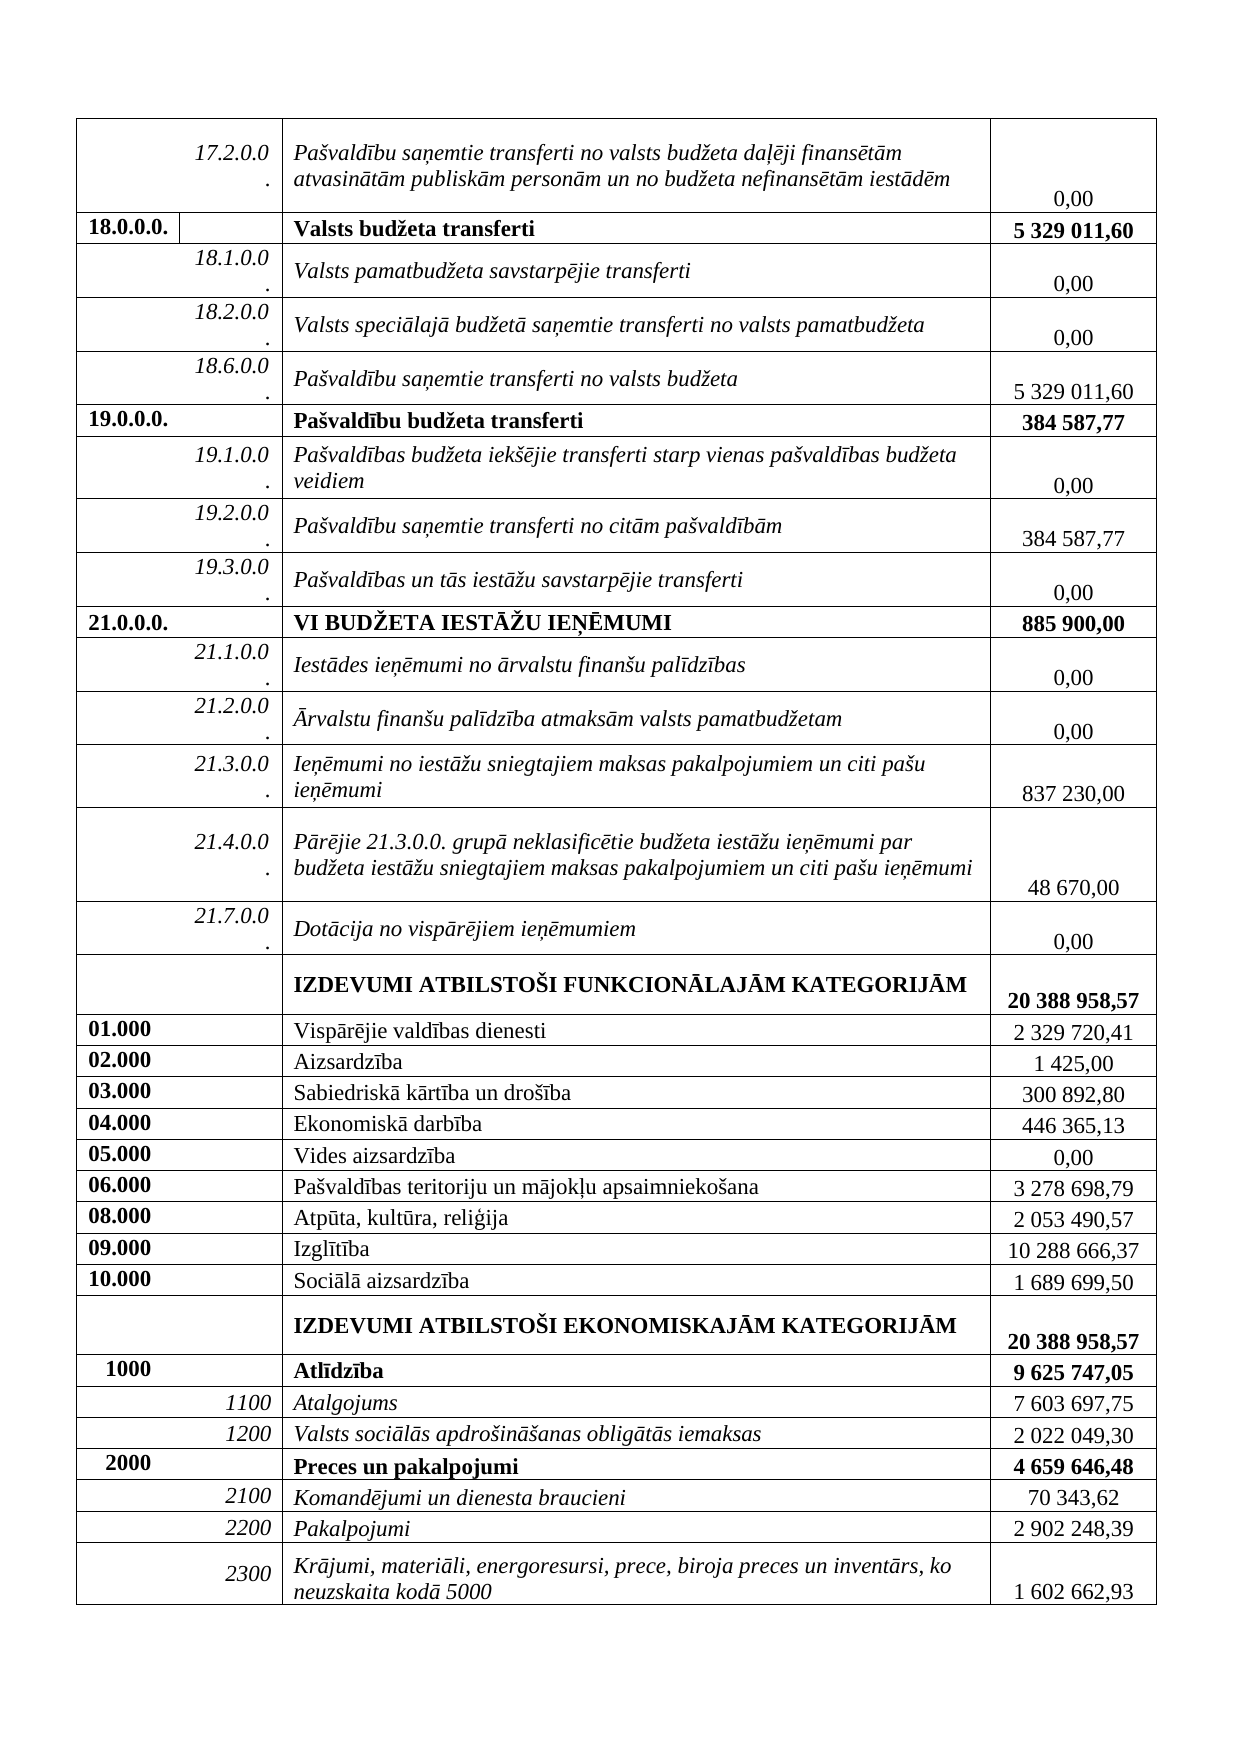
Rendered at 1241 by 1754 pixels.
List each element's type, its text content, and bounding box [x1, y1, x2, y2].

table_cell 2 902 248,39 [991, 1512, 1156, 1542]
table_cell 0,00 [991, 298, 1156, 351]
table_cell 0,00 [991, 638, 1156, 691]
table_cell Pārējie 21.3.0.0. grupā neklasificētie budžeta iestāžu ieņēmumi par budžeta iestāžu sniegtajiem maksas pakalpojumiem un citi pašu ieņēmumi [283, 808, 990, 901]
table_cell Komandējumi un dienesta braucieni [283, 1480, 990, 1511]
table_cell [77, 638, 179, 691]
table_cell Pašvaldību saņemtie transferti no valsts budžeta daļēji finansētām atvasinātām publiskām personām un no budžeta nefinansētām iestādēm [283, 119, 990, 212]
table_cell [77, 808, 179, 901]
table_cell [77, 437, 179, 498]
table_cell 21.7.0.0. [180, 902, 282, 954]
table_cell 20 388 958,57 [991, 955, 1156, 1014]
table_cell 21.0.0.0. [77, 607, 179, 637]
table_cell 10.000 [77, 1265, 179, 1295]
table_cell Valsts sociālās apdrošināšanas obligātās iemaksas [283, 1418, 990, 1448]
table_cell Izglītība [283, 1234, 990, 1264]
table_cell [77, 692, 179, 744]
table_cell 5 329 011,60 [991, 352, 1156, 404]
table_cell Atlīdzība [283, 1355, 990, 1386]
table_cell [77, 352, 179, 404]
table_cell 885 900,00 [991, 607, 1156, 637]
table_cell 09.000 [77, 1234, 179, 1264]
table_cell Valsts speciālajā budžetā saņemtie transferti no valsts pamatbudžeta [283, 298, 990, 351]
table_cell 18.0.0.0. [77, 213, 179, 243]
table_cell 0,00 [991, 1140, 1156, 1170]
table_cell Krājumi, materiāli, energoresursi, prece, biroja preces un inventārs, ko neuzskaita kodā 5000 [283, 1543, 990, 1604]
table_cell 384 587,77 [991, 499, 1156, 552]
table_cell [77, 1418, 179, 1448]
table_cell [180, 1202, 282, 1232]
table_cell 2100 [180, 1480, 282, 1511]
table_cell 0,00 [991, 437, 1156, 498]
table_cell Sabiedriskā kārtība un drošība [283, 1077, 990, 1107]
table_cell 837 230,00 [991, 745, 1156, 807]
table_cell 21.3.0.0. [180, 745, 282, 807]
table_cell [180, 1046, 282, 1076]
table_cell Pašvaldības budžeta iekšējie transferti starp vienas pašvaldības budžeta veidiem [283, 437, 990, 498]
table_cell [77, 1387, 179, 1417]
table_cell 04.000 [77, 1109, 179, 1139]
table_cell [77, 244, 179, 297]
table_cell 03.000 [77, 1077, 179, 1107]
table_cell 18.6.0.0. [180, 352, 282, 404]
table_cell [180, 1015, 282, 1045]
table_cell Ekonomiskā darbība [283, 1109, 990, 1139]
table_cell 70 343,62 [991, 1480, 1156, 1511]
table_cell Pašvaldību saņemtie transferti no citām pašvaldībām [283, 499, 990, 552]
table_cell [180, 213, 282, 243]
table_cell Iestādes ieņēmumi no ārvalstu finanšu palīdzības [283, 638, 990, 691]
table_cell 446 365,13 [991, 1109, 1156, 1139]
table_cell 0,00 [991, 119, 1156, 212]
table_cell 0,00 [991, 692, 1156, 744]
table_cell 1 689 699,50 [991, 1265, 1156, 1295]
table_cell [77, 1296, 179, 1354]
table_cell 19.0.0.0. [77, 405, 179, 436]
table_cell 10 288 666,37 [991, 1234, 1156, 1264]
table_cell 384 587,77 [991, 405, 1156, 436]
table_cell 06.000 [77, 1171, 179, 1201]
table_cell Vides aizsardzība [283, 1140, 990, 1170]
table_cell Pakalpojumi [283, 1512, 990, 1542]
table_cell 05.000 [77, 1140, 179, 1170]
table_cell [180, 1109, 282, 1139]
table_cell 2200 [180, 1512, 282, 1542]
table_cell Ārvalstu finanšu palīdzība atmaksām valsts pamatbudžetam [283, 692, 990, 744]
table_cell 02.000 [77, 1046, 179, 1076]
table_cell Pašvaldības un tās iestāžu savstarpējie transferti [283, 553, 990, 606]
table_cell 9 625 747,05 [991, 1355, 1156, 1386]
table_cell 300 892,80 [991, 1077, 1156, 1107]
table_cell 1 425,00 [991, 1046, 1156, 1076]
table_cell Pašvaldības teritoriju un mājokļu apsaimniekošana [283, 1171, 990, 1201]
table_cell 1100 [180, 1387, 282, 1417]
table_cell 21.2.0.0. [180, 692, 282, 744]
table_cell 08.000 [77, 1202, 179, 1232]
table_cell 19.1.0.0. [180, 437, 282, 498]
table_cell 18.2.0.0. [180, 298, 282, 351]
table_cell [77, 1543, 179, 1604]
table_cell 21.4.0.0. [180, 808, 282, 901]
table_cell 20 388 958,57 [991, 1296, 1156, 1354]
table_cell [180, 1449, 282, 1479]
table_cell [180, 1296, 282, 1354]
table_cell 1000 [77, 1355, 179, 1386]
table_cell 01.000 [77, 1015, 179, 1045]
table_cell [180, 1265, 282, 1295]
table_cell Atalgojums [283, 1387, 990, 1417]
table_cell 3 278 698,79 [991, 1171, 1156, 1201]
table_cell [77, 499, 179, 552]
table_cell 2300 [180, 1543, 282, 1604]
table_cell 2 022 049,30 [991, 1418, 1156, 1448]
table_cell 2 053 490,57 [991, 1202, 1156, 1232]
table_cell 48 670,00 [991, 808, 1156, 901]
table_cell [77, 553, 179, 606]
table_cell [180, 955, 282, 1014]
table_cell [77, 955, 179, 1014]
table_cell 21.1.0.0. [180, 638, 282, 691]
table_cell [180, 1077, 282, 1107]
table_cell 19.3.0.0. [180, 553, 282, 606]
table_cell IZDEVUMI ATBILSTOŠI FUNKCIONĀLAJĀM KATEGORIJĀM [283, 955, 990, 1014]
table_cell Preces un pakalpojumi [283, 1449, 990, 1479]
table_cell [77, 119, 179, 212]
table_cell 7 603 697,75 [991, 1387, 1156, 1417]
table_cell Atpūta, kultūra, reliģija [283, 1202, 990, 1232]
table_cell IZDEVUMI ATBILSTOŠI EKONOMISKAJĀM KATEGORIJĀM [283, 1296, 990, 1354]
table_cell Ieņēmumi no iestāžu sniegtajiem maksas pakalpojumiem un citi pašu ieņēmumi [283, 745, 990, 807]
table_cell Pašvaldību budžeta transferti [283, 405, 990, 436]
table_cell 1 602 662,93 [991, 1543, 1156, 1604]
table_cell 18.1.0.0. [180, 244, 282, 297]
table_cell 2000 [77, 1449, 179, 1479]
table_cell [180, 1140, 282, 1170]
table_cell Valsts budžeta transferti [283, 213, 990, 243]
table_cell [180, 1171, 282, 1201]
table_cell 0,00 [991, 244, 1156, 297]
table_cell 4 659 646,48 [991, 1449, 1156, 1479]
table_cell [180, 1355, 282, 1386]
table_cell [180, 405, 282, 436]
table_cell 0,00 [991, 553, 1156, 606]
table_cell 2 329 720,41 [991, 1015, 1156, 1045]
table_cell Vispārējie valdības dienesti [283, 1015, 990, 1045]
table_cell 5 329 011,60 [991, 213, 1156, 243]
table_cell [180, 607, 282, 637]
table_cell Dotācija no vispārējiem ieņēmumiem [283, 902, 990, 954]
table_cell Sociālā aizsardzība [283, 1265, 990, 1295]
table_cell Aizsardzība [283, 1046, 990, 1076]
table_cell 0,00 [991, 902, 1156, 954]
table_cell [180, 1234, 282, 1264]
table_cell 1200 [180, 1418, 282, 1448]
table_cell 19.2.0.0. [180, 499, 282, 552]
table_cell 17.2.0.0. [180, 119, 282, 212]
table_cell [77, 745, 179, 807]
table_cell [77, 1512, 179, 1542]
table_cell [77, 1480, 179, 1511]
table_cell Pašvaldību saņemtie transferti no valsts budžeta [283, 352, 990, 404]
table_cell Valsts pamatbudžeta savstarpējie transferti [283, 244, 990, 297]
table_cell VI BUDŽETA IESTĀŽU IEŅĒMUMI [283, 607, 990, 637]
table_cell [77, 298, 179, 351]
table_cell [77, 902, 179, 954]
